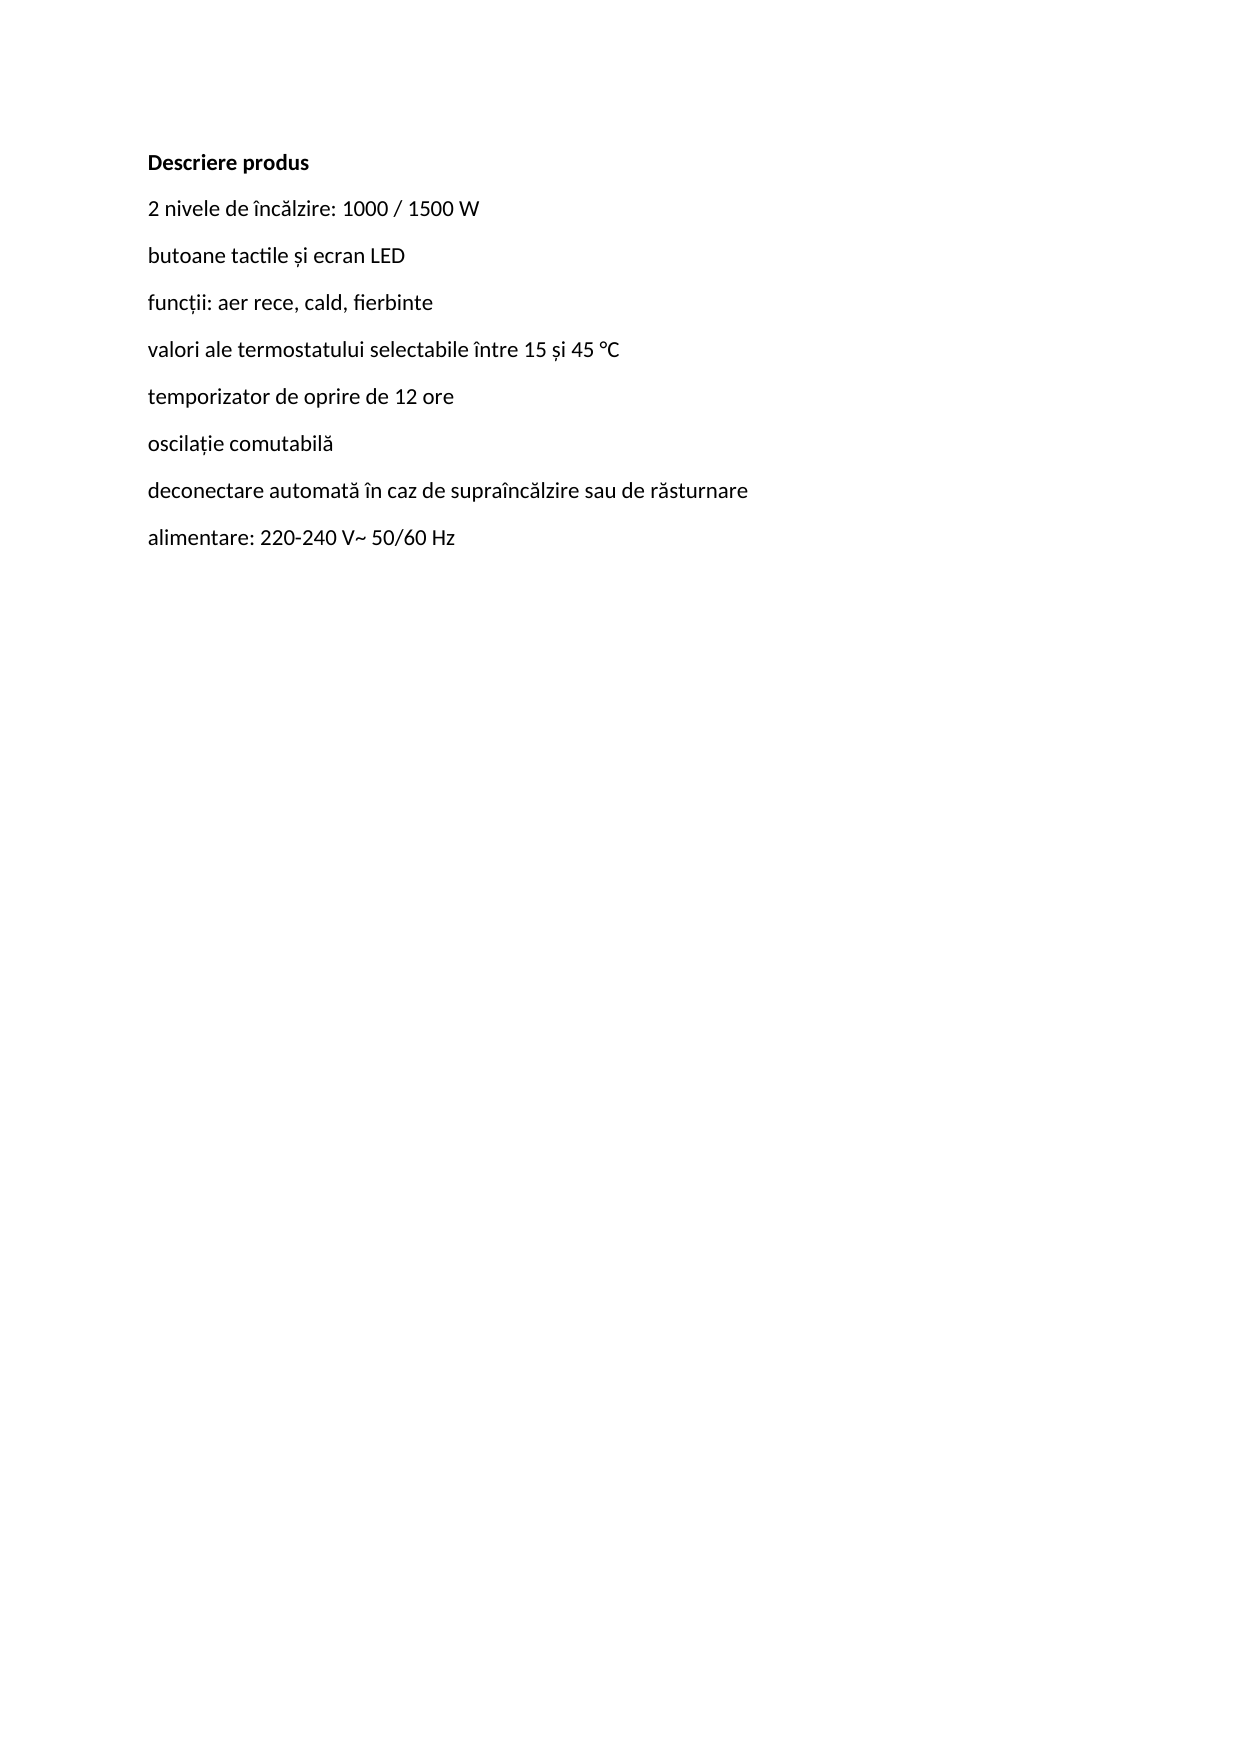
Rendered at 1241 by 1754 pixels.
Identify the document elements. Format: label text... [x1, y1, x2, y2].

text oscilație comutabilă [148, 429, 1093, 457]
text alimentare: 220-240 V~ 50/60 Hz [148, 523, 1093, 551]
text funcții: aer rece, cald, fierbinte [148, 288, 1093, 316]
text Descriere produs [148, 148, 1093, 176]
text butoane tactile și ecran LED [148, 241, 1093, 269]
text temporizator de oprire de 12 ore [148, 382, 1093, 410]
text 2 nivele de încălzire: 1000 / 1500 W [148, 194, 1093, 222]
text valori ale termostatului selectabile între 15 și 45 °C [148, 335, 1093, 363]
text deconectare automată în caz de supraîncălzire sau de răsturnare [148, 476, 1093, 504]
